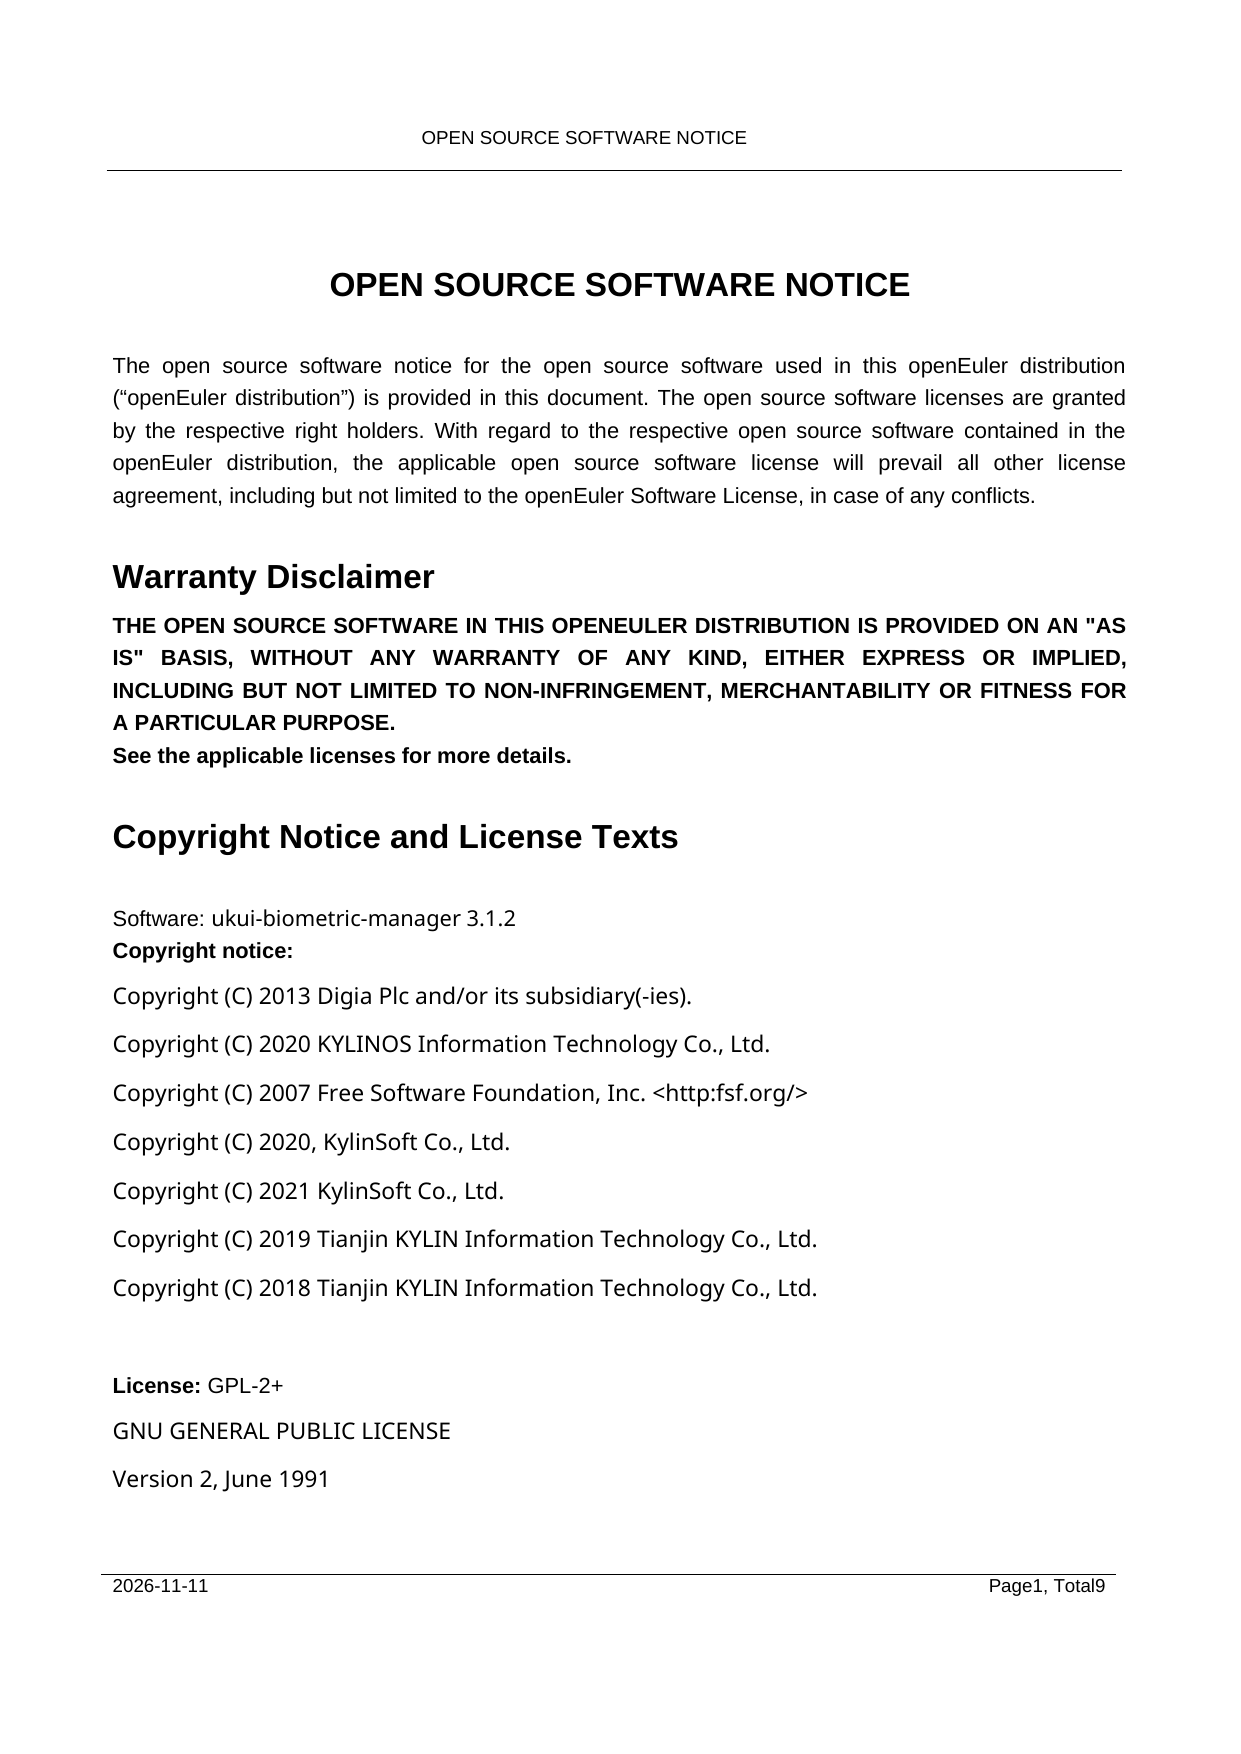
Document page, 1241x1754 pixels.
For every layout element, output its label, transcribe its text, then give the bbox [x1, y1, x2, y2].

text Software: ukui-biometric-manager 3.1.2 [112, 901, 1128, 934]
text OPEN SOURCE SOFTWARE NOTICE [112, 251, 1128, 316]
text Copyright Notice and License Texts [112, 804, 1128, 869]
text The open source software notice for the open source software used in this openEuler distribution (“openEuler distribution”) is provided in this document. The open source software licenses are granted by the respective right holders. With regard to the respective open source software contained in the openEuler distribution, the applicable open source software license will prevail all other license agreement, including but not limited to the openEuler Software License, in case of any conflicts. [112, 349, 1128, 511]
text GNU GENERAL PUBLIC LICENSE [112, 1414, 1128, 1447]
text Copyright (C) 2013 Digia Plc and/or its subsidiary(-ies). Copyright (C) 2020 KYLINOS Information Technology Co., Ltd. Copyright (C) 2007 Free Software Foundation, Inc. <http:fsf.org/> Copyright (C) 2020, KylinSoft Co., Ltd. Copyright (C) 2021 KylinSoft Co., Ltd. Copyright (C) 2019 Tianjin KYLIN Information Technology Co., Ltd. Copyright (C) 2018 Tianjin KYLIN Information Technology Co., Ltd. [112, 979, 1128, 1353]
text Copyright notice: [112, 934, 1128, 966]
text Version 2, June 1991 [112, 1462, 1128, 1495]
text License: GPL-2+ [112, 1369, 1128, 1402]
text Warranty Disclaimer [112, 544, 1128, 609]
text THE OPEN SOURCE SOFTWARE IN THIS OPENEULER DISTRIBUTION IS PROVIDED ON AN "AS IS" BASIS, WITHOUT ANY WARRANTY OF ANY KIND, EITHER EXPRESS OR IMPLIED, INCLUDING BUT NOT LIMITED TO NON-INFRINGEMENT, MERCHANTABILITY OR FITNESS FOR A PARTICULAR PURPOSE. See the applicable licenses for more details. [112, 609, 1128, 771]
